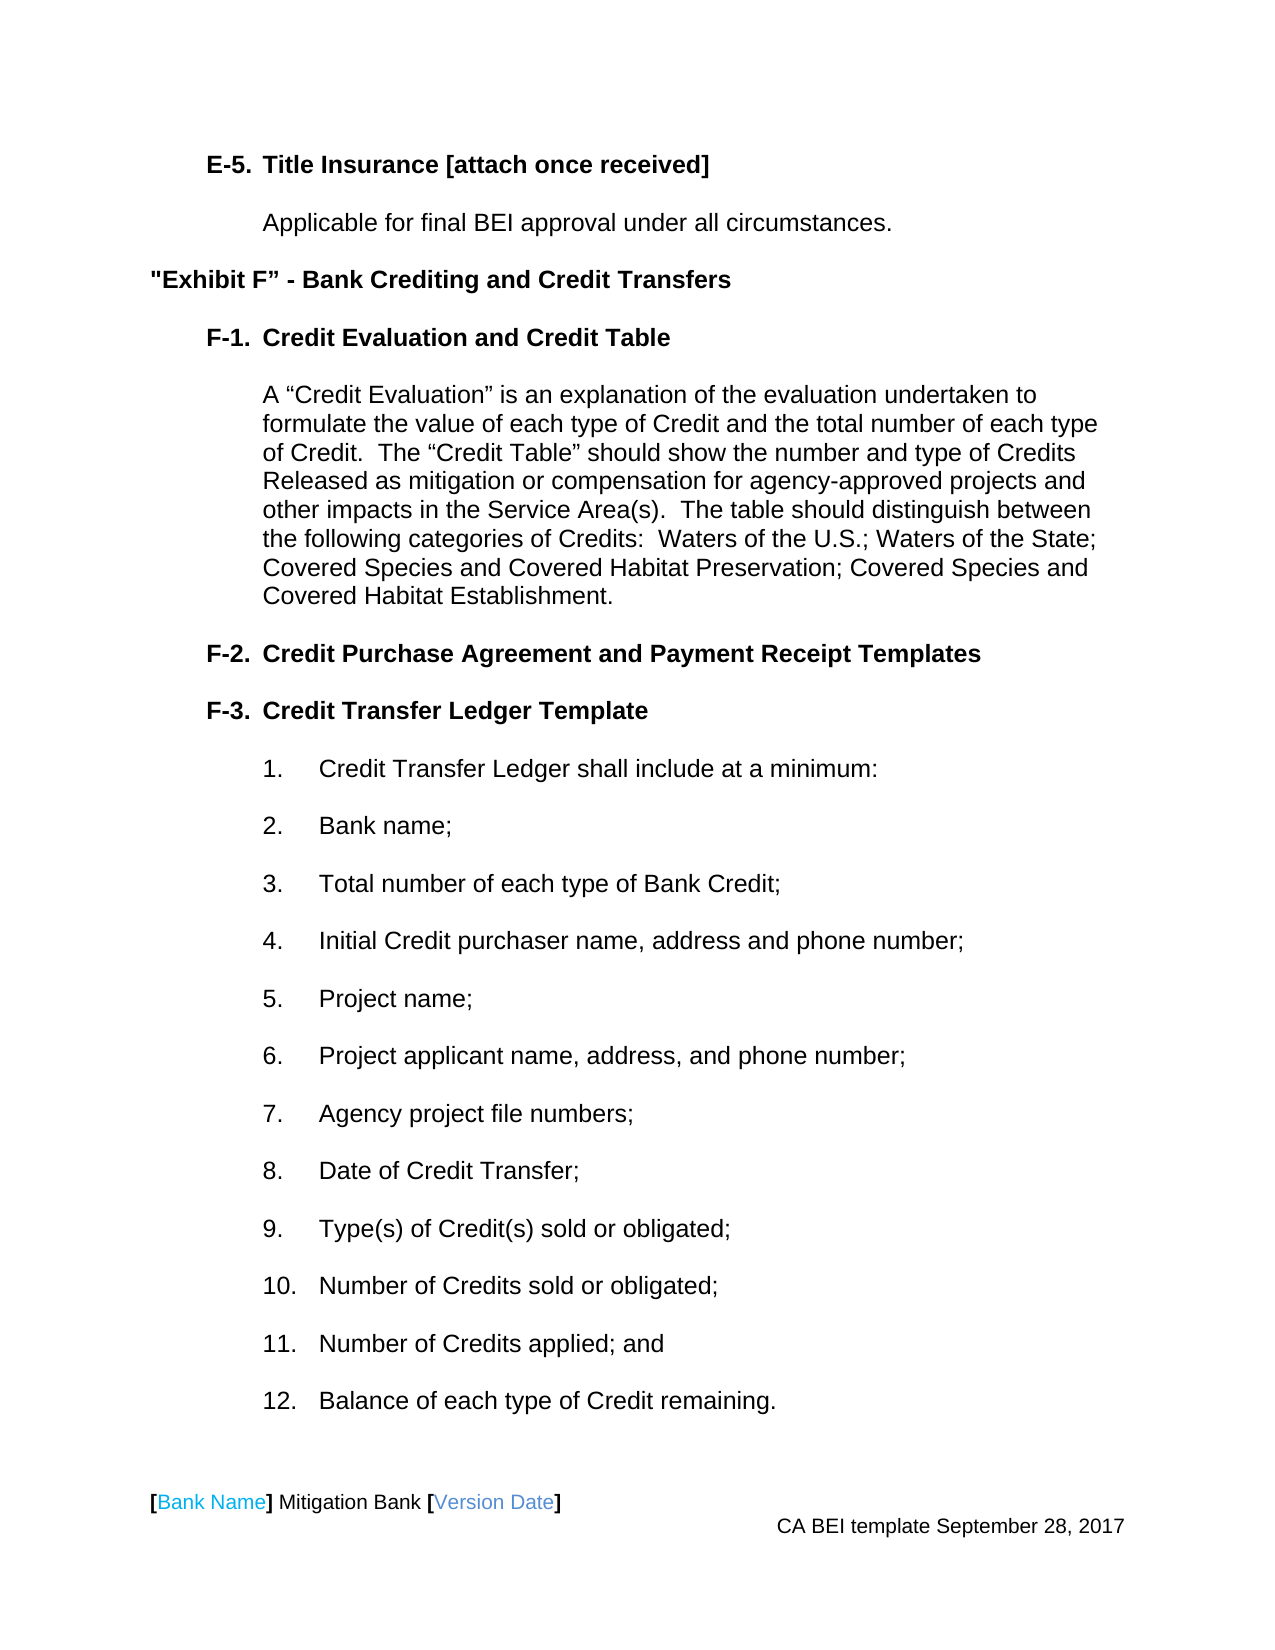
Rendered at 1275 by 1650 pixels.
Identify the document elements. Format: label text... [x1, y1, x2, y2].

list Project applicant name, address, and phone number; [262, 1041, 1125, 1070]
text Applicable for final BEI approval under all circumstances. [262, 207, 1125, 236]
text F-3. Credit Transfer Ledger Template [206, 696, 1125, 725]
text F-1. Credit Evaluation and Credit Table [206, 322, 1125, 351]
list Number of Credits sold or obligated; [262, 1271, 1125, 1300]
list Initial Credit purchaser name, address and phone number; [262, 926, 1125, 955]
text F-2. Credit Purchase Agreement and Payment Receipt Templates [206, 639, 1125, 667]
text A “Credit Evaluation” is an explanation of the evaluation undertaken to formulate the value of each type of Credit and the total number of each type of Credit. The “Credit Table” should show the number and type of Credits Released as mitigation or compensation for agency-approved projects and other impacts in the Service Area(s). The table should distinguish between the following categories of Credits: Waters of the U.S.; Waters of the State; Covered Species and Covered Habitat Preservation; Covered Species and Covered Habitat Establishment. [262, 380, 1125, 610]
list Number of Credits applied; and [262, 1329, 1125, 1357]
text E-5. Title Insurance [attach once received] [206, 150, 1125, 179]
list Project name; [262, 984, 1125, 1012]
list Total number of each type of Bank Credit; [262, 869, 1125, 897]
list Date of Credit Transfer; [262, 1156, 1125, 1185]
list Balance of each type of Credit remaining. [262, 1386, 1125, 1415]
list Type(s) of Credit(s) sold or obligated; [262, 1214, 1125, 1242]
subtitle "Exhibit F” - Bank Crediting and Credit Transfers [150, 265, 1125, 294]
list Bank name; [262, 811, 1125, 840]
list Credit Transfer Ledger shall include at a minimum: [262, 754, 1125, 782]
list Agency project file numbers; [262, 1099, 1125, 1127]
